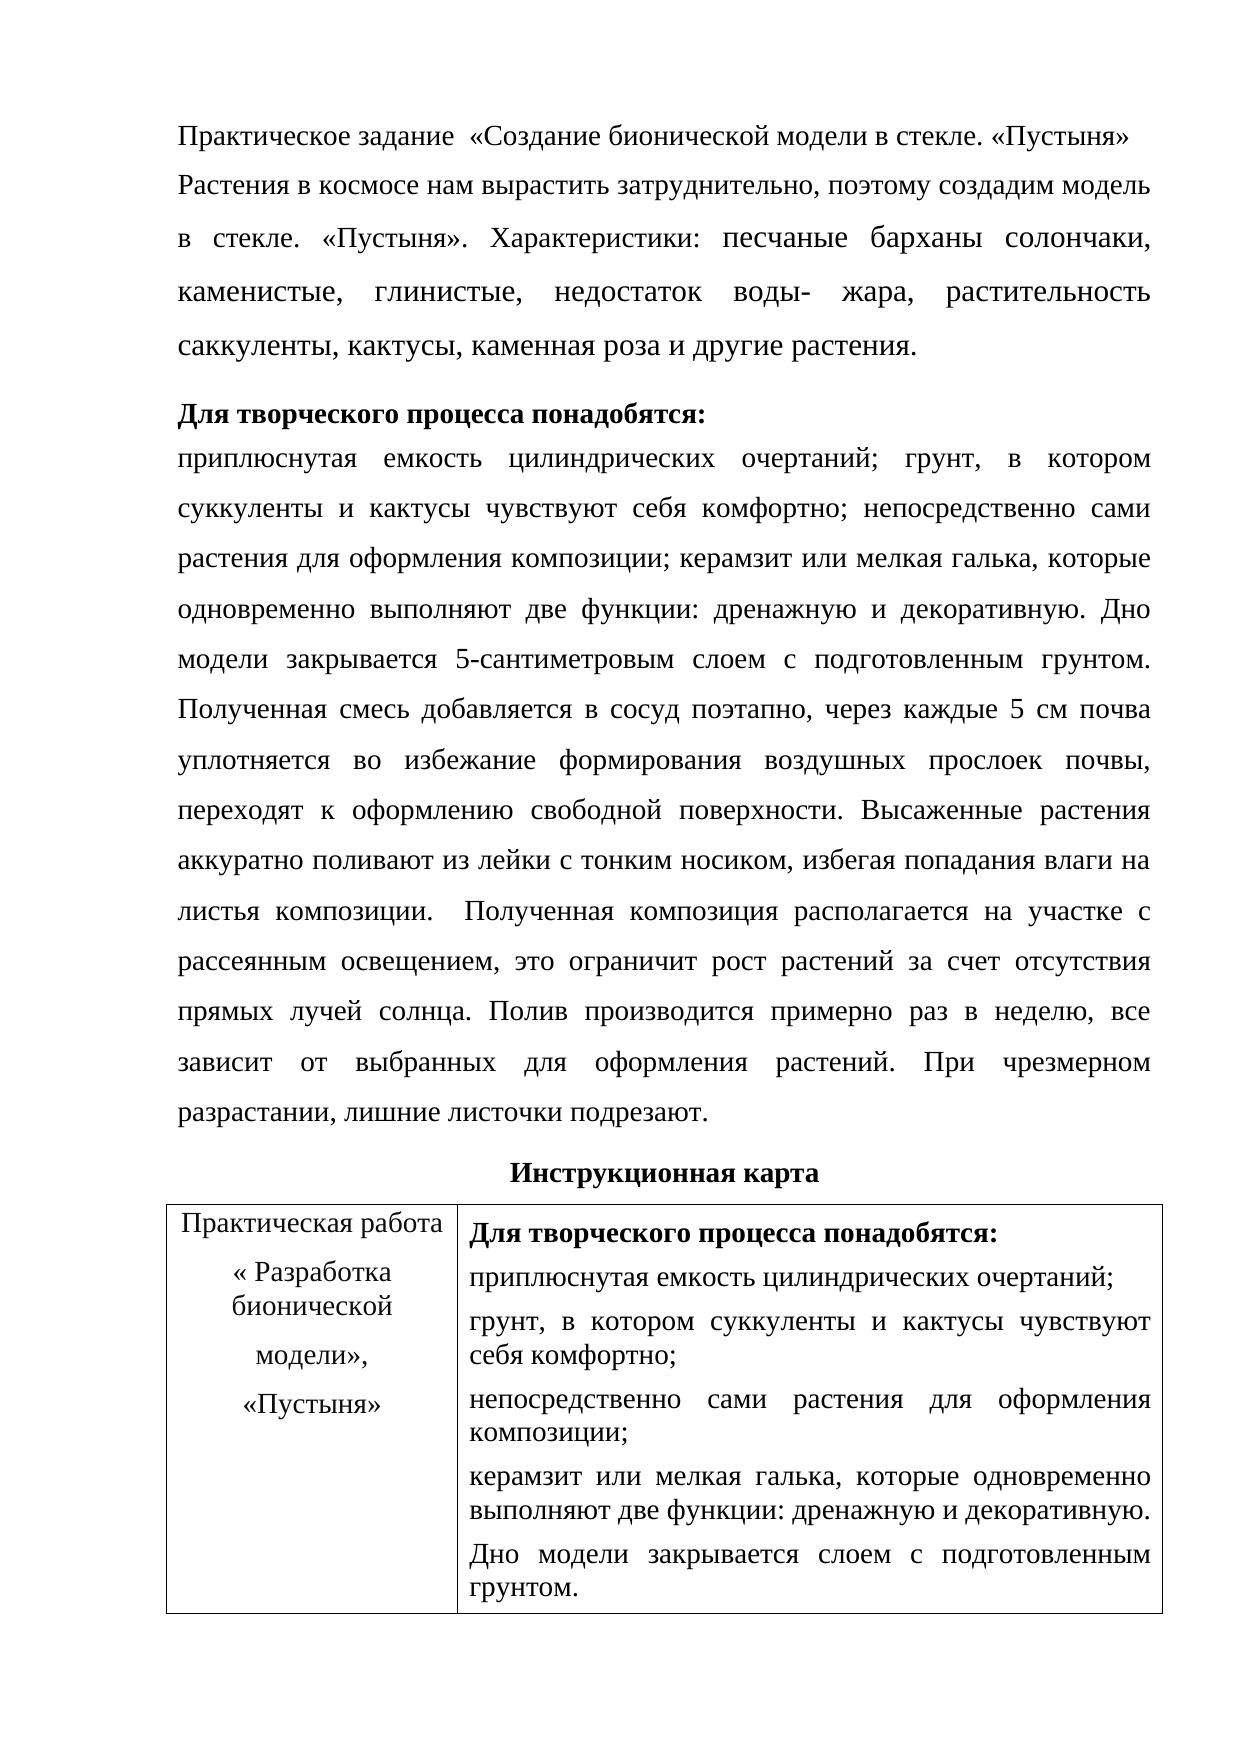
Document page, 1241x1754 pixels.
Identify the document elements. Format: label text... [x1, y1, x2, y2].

text приплюснутая емкость цилиндрических очертаний; грунт, в котором суккуленты и кактусы чувствуют себя комфортно; непосредственно сами растения для оформления композиции; керамзит или мелкая галька, которые одновременно выполняют две функции: дренажную и декоративную. Дно модели закрывается 5-сантиметровым слоем с подготовленным грунтом. Полученная смесь добавляется в сосуд поэтапно, через каждые 5 см почва уплотняется во избежание формирования воздушных прослоек почвы, переходят к оформлению свободной поверхности. Высаженные растения аккуратно поливают из лейки с тонким носиком, избегая попадания влаги на листья композиции. Полученная композиция располагается на участке с рассеянным освещением, это ограничит рост растений за счет отсутствия прямых лучей солнца. Полив производится примерно раз в неделю, все зависит от выбранных для оформления растений. При чрезмерном разрастании, лишние листочки подрезают. [177, 440, 1152, 1127]
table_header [167, 1205, 457, 1613]
text Инструкционная карта [177, 1155, 1152, 1188]
text Для творческого процесса понадобятся: [177, 396, 1152, 429]
text Растения в космосе нам вырастить затруднительно, поэтому создадим модель в стекле. «Пустыня». Характеристики: песчаные барханы солончаки, каменистые, глинистые, недостаток воды- жара, растительность саккуленты, кактусы, каменная роза и другие растения. [177, 167, 1152, 273]
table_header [458, 1205, 1162, 1613]
text Практическое задание «Создание бионической модели в стекле. «Пустыня» [177, 118, 1152, 152]
text Растения в космосе нам вырастить затруднительно, поэтому создадим модель в стекле. «Пустыня». Характеристики: песчаные барханы солончаки, каменистые, глинистые, недостаток воды- жара, растительность саккуленты, кактусы, каменная роза и другие растения. [177, 308, 1152, 362]
